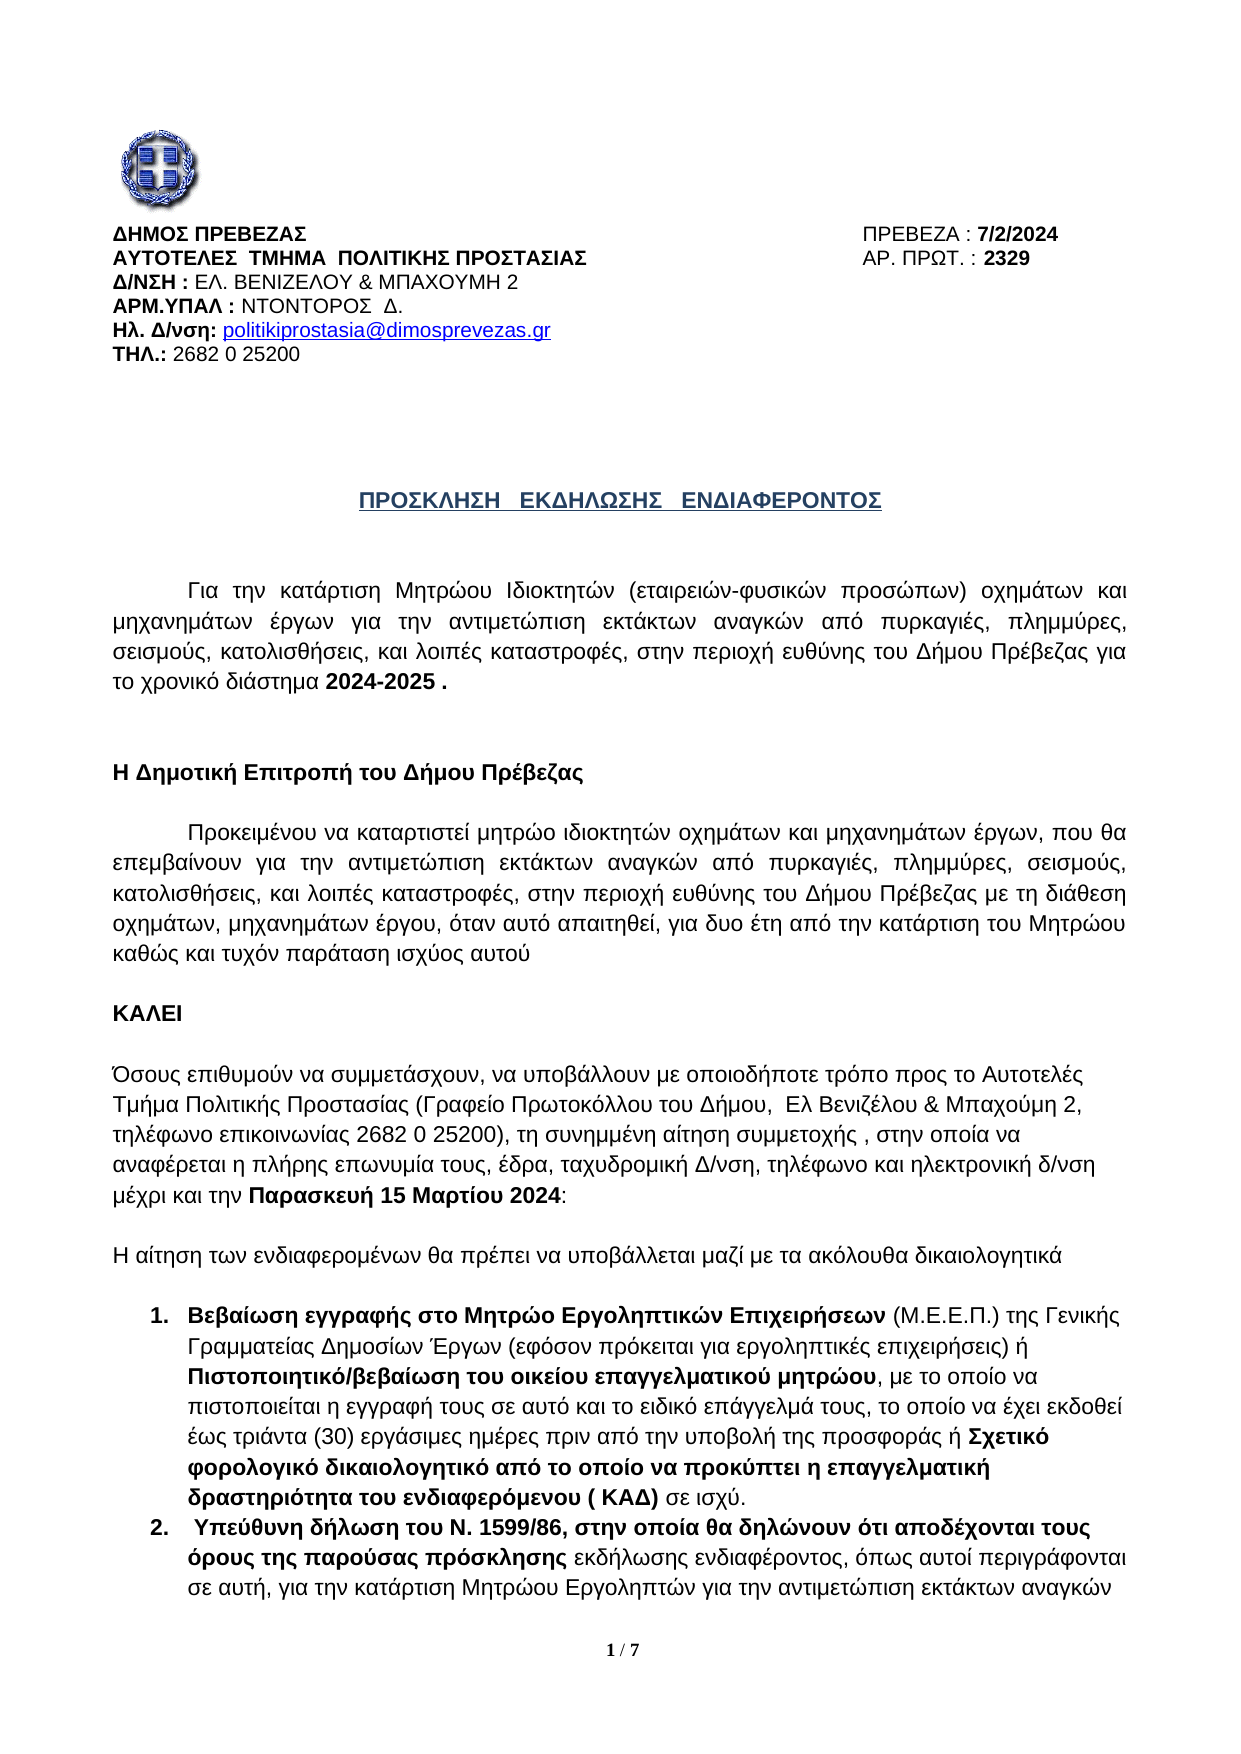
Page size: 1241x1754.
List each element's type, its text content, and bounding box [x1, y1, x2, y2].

list Βεβαίωση εγγραφής στο Μητρώο Εργοληπτικών Επιχειρήσεων (Μ.Ε.Ε.Π.) της Γενικής Γραμματείας Δημοσίων Έργων (εφόσον πρόκειται για εργοληπτικές επιχειρήσεις) ή Πιστοποιητικό/βεβαίωση του οικείου επαγγελματικού μητρώου, με το οποίο να πιστοποιείται η εγγραφή τους σε αυτό και το ειδικό επάγγελμά τους, το οποίο να έχει εκδοθεί έως τριάντα (30) εργάσιμες ημέρες πριν από την υποβολή της προσφοράς ή Σχετικό φορολογικό δικαιολογητικό από το οποίο να προκύπτει η επαγγελματική δραστηριότητα του ενδιαφερόμενου ( ΚΑΔ) σε ισχύ. [150, 1302, 1128, 1510]
text Δ/ΝΣΗ : ΕΛ. ΒΕΝΙΖΕΛΟΥ & ΜΠΑΧΟΥΜΗ 2 [112, 270, 1128, 294]
text ΠΡΟΣΚΛΗΣΗ ΕΚΔΗΛΩΣΗΣ ΕΝΔΙΑΦΕΡΟΝΤΟΣ [112, 487, 1128, 513]
text ΤΗΛ.: 2682 0 25200 [112, 342, 1128, 366]
text ΑΥΤΟΤΕΛΕΣ ΤΜΗΜΑ ΠΟΛΙΤΙΚΗΣ ΠΡΟΣΤΑΣΙΑΣ ΑΡ. ΠΡΩΤ. : 2329 [112, 246, 1128, 270]
text Η Δημοτική Επιτροπή του Δήμου Πρέβεζας [112, 759, 1128, 785]
text ΔΗΜΟΣ ΠΡΕΒΕΖΑΣ ΠΡΕΒΕΖΑ : 7/2/2024 [112, 222, 1128, 246]
text Για την κατάρτιση Μητρώου Ιδιοκτητών (εταιρειών-φυσικών προσώπων) οχημάτων και μηχανημάτων έργων για την αντιμετώπιση εκτάκτων αναγκών από πυρκαγιές, πλημμύρες, σεισμούς, κατολισθήσεις, και λοιπές καταστροφές, στην περιοχή ευθύνης του Δήμου Πρέβεζας για το χρονικό διάστημα 2024-2025 . [112, 577, 1128, 694]
text ΚΑΛΕΙ [112, 1000, 1128, 1027]
text ΑΡΜ.ΥΠΑΛ : ΝΤΟΝΤΟΡΟΣ Δ. [112, 294, 1128, 318]
text Προκειμένου να καταρτιστεί μητρώο ιδιοκτητών οχημάτων και μηχανημάτων έργων, που θα επεμβαίνουν για την αντιμετώπιση εκτάκτων αναγκών από πυρκαγιές, πλημμύρες, σεισμούς, κατολισθήσεις, και λοιπές καταστροφές, στην περιοχή ευθύνης του Δήμου Πρέβεζας με τη διάθεση οχημάτων, μηχανημάτων έργου, όταν αυτό απαιτηθεί, για δυο έτη από την κατάρτιση του Μητρώου καθώς και τυχόν παράταση ισχύος αυτού [112, 819, 1128, 966]
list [150, 1514, 1128, 1601]
picture [114, 123, 206, 217]
text Όσους επιθυμούν να συμμετάσχουν, να υποβάλλουν με οποιοδήποτε τρόπο προς το Αυτοτελές Τμήμα Πολιτικής Προστασίας (Γραφείο Πρωτοκόλλου του Δήμου, Ελ Βενιζέλου & Μπαχούμη 2, τηλέφωνο επικοινωνίας 2682 0 25200), τη συνημμένη αίτηση συμμετοχής , στην οποία να αναφέρεται η πλήρης επωνυμία τους, έδρα, ταχυδρομική Δ/νση, τηλέφωνο και ηλεκτρονική δ/νση μέχρι και την Παρασκευή 15 Μαρτίου 2024: [112, 1061, 1128, 1208]
text Η αίτηση των ενδιαφερομένων θα πρέπει να υποβάλλεται μαζί με τα ακόλουθα δικαιολογητικά [112, 1242, 1128, 1268]
text Ηλ. Δ/νση: politikiprostasia@dimosprevezas.gr [112, 318, 1128, 342]
